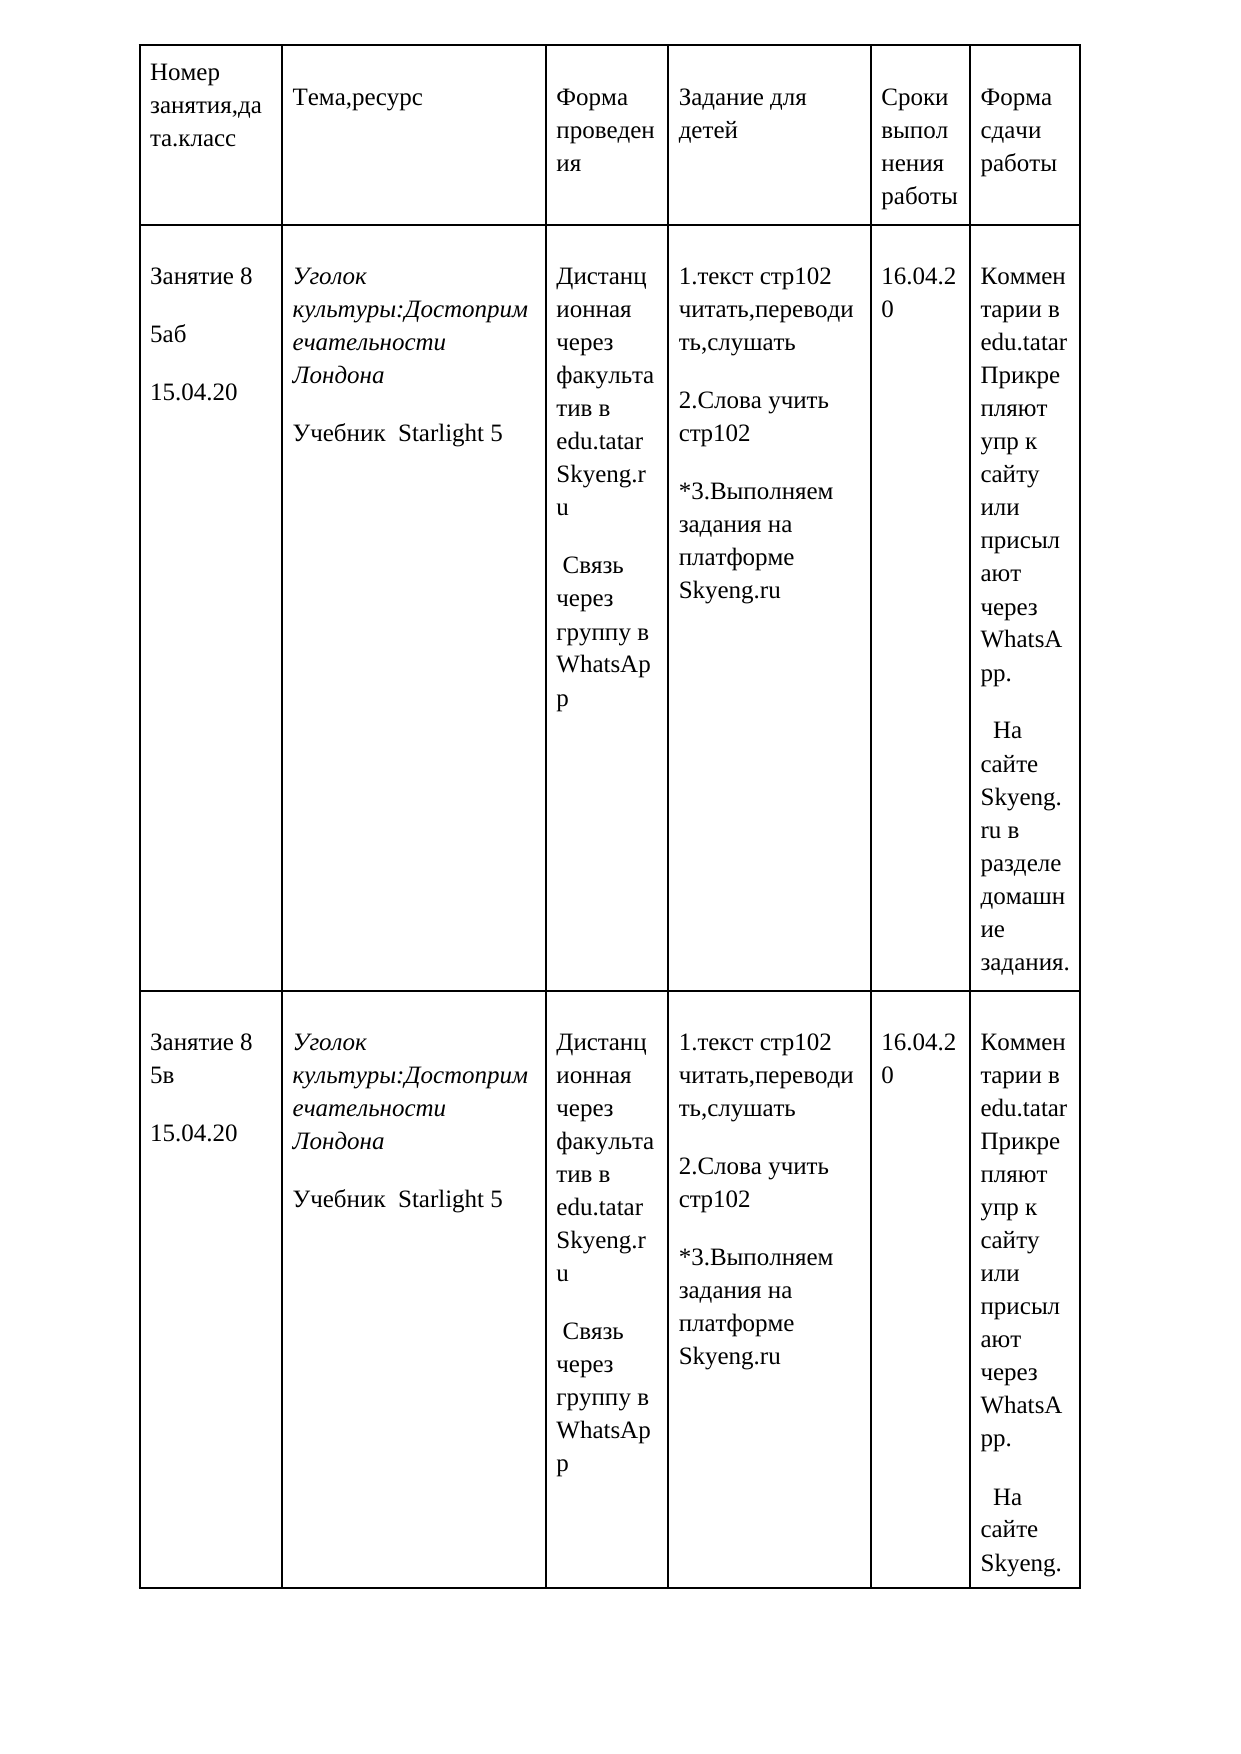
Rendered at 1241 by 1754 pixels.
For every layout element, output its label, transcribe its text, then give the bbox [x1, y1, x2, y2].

table_cell 16.04.20 [872, 992, 969, 1587]
table_header Форма сдачи работы [971, 46, 1079, 224]
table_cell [547, 992, 667, 1587]
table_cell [283, 992, 545, 1587]
table_header Форма проведения [547, 46, 667, 224]
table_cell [971, 992, 1079, 1587]
table_header Задание для детей [669, 46, 870, 224]
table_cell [669, 992, 870, 1587]
table_header Номер занятия,дата.класс [141, 46, 281, 224]
table_header Сроки выполнения работы [872, 46, 969, 224]
table_header Тема,ресурс [283, 46, 545, 224]
table_cell Дистанционная через факультатив в edu.tatar Skyeng.ru Связь через группу в WhatsApp [547, 226, 667, 990]
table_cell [141, 992, 281, 1587]
table_cell Занятие 8 5аб 15.04.20 [141, 226, 281, 990]
table_cell 1.текст стр102 читать,переводить,слушать 2.Слова учить стр102 *3.Выполняем задания на платформе Skyeng.ru [669, 226, 870, 990]
table_cell 16.04.20 [872, 226, 969, 990]
table_cell Уголок культуры:Достопримечательности Лондона Учебник Starlight 5 [283, 226, 545, 990]
table_cell Комментарии в edu.tatar Прикрепляют упр к сайту или присылают через WhatsApp. На сайте Skyeng.ru в разделе домашние задания. [971, 226, 1079, 990]
